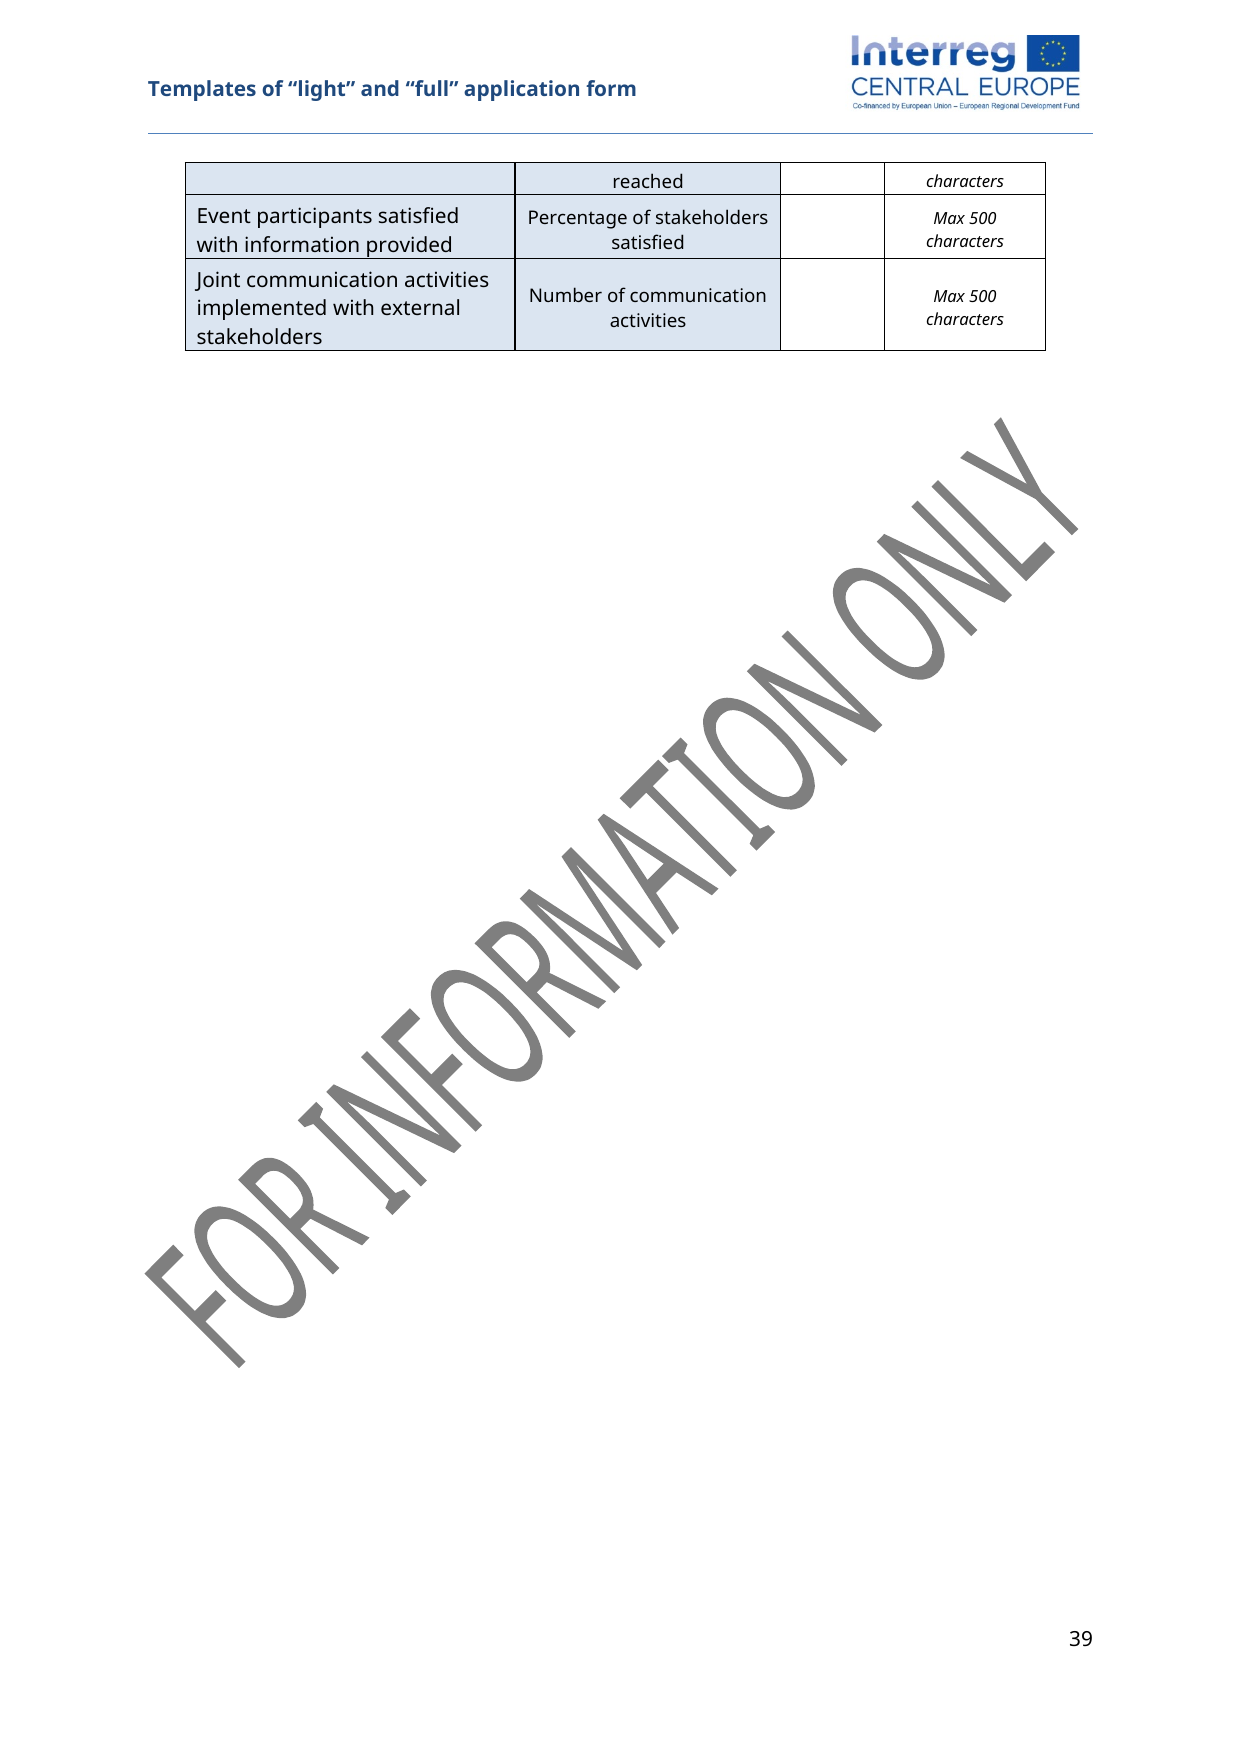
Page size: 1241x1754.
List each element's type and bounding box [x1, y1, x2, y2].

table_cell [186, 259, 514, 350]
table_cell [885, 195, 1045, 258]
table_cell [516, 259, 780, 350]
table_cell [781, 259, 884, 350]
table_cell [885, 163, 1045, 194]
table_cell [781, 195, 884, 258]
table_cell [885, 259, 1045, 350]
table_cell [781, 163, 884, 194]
picture [845, 35, 1092, 112]
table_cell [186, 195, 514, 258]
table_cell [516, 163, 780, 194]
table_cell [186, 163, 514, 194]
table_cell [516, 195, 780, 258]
